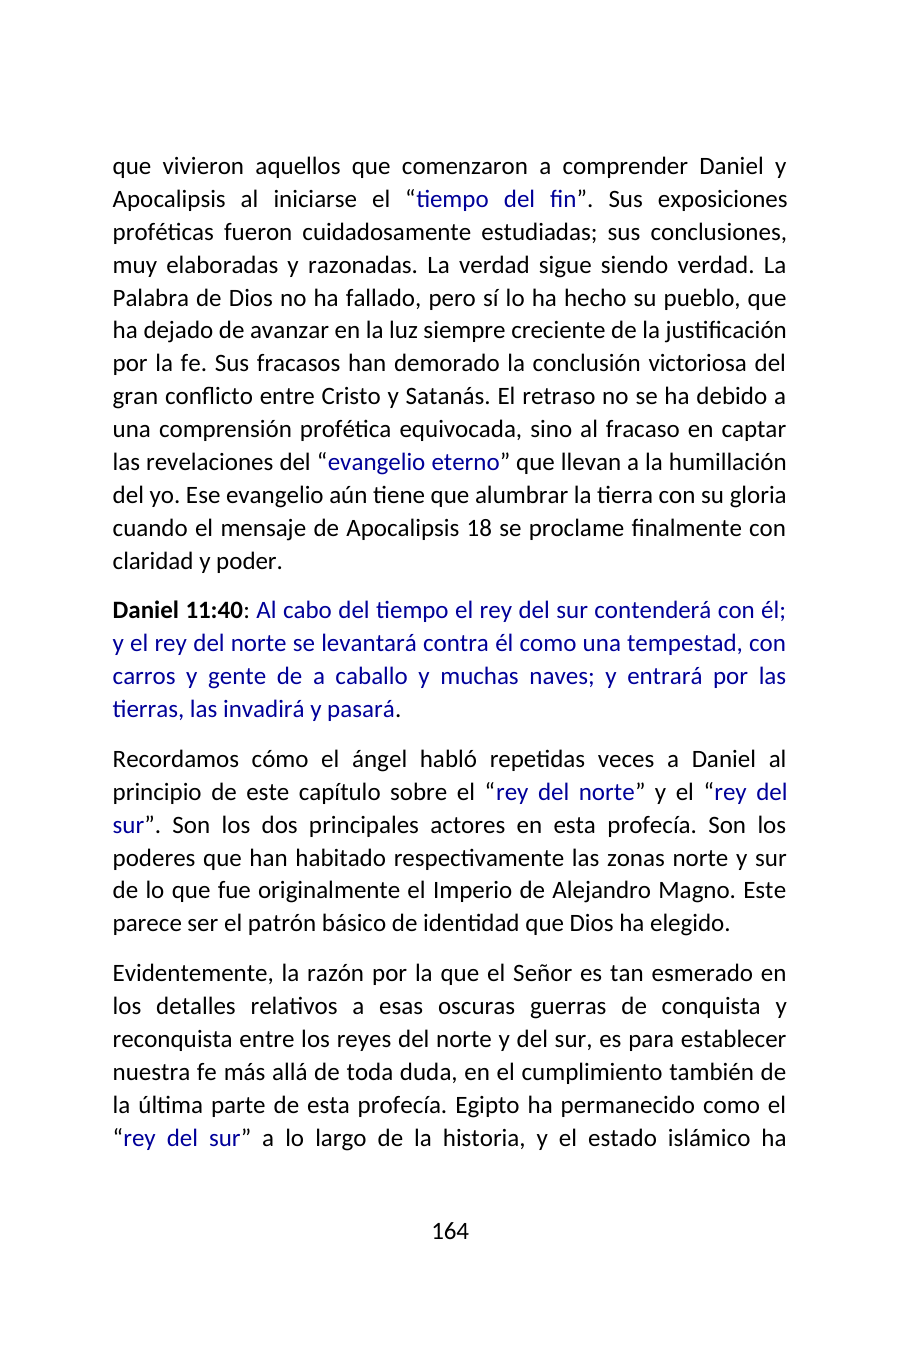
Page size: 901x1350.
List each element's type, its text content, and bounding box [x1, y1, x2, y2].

text Daniel 11:40: Al cabo del tiempo el rey del sur contenderá con él; y el rey del norte se levantará contra él como una tempestad, con carros y gente de a caballo y muchas naves; y entrará por las tierras, las invadirá y pasará. [112, 594, 788, 724]
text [112, 957, 788, 1152]
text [112, 150, 788, 576]
text Recordamos cómo el ángel habló repetidas veces a Daniel al principio de este capítulo sobre el “rey del norte” y el “rey del sur”. Son los dos principales actores en esta profecía. Son los poderes que han habitado respectivamente las zonas norte y sur de lo que fue originalmente el Imperio de Alejandro Magno. Este parece ser el patrón básico de identidad que Dios ha elegido. [112, 743, 788, 938]
